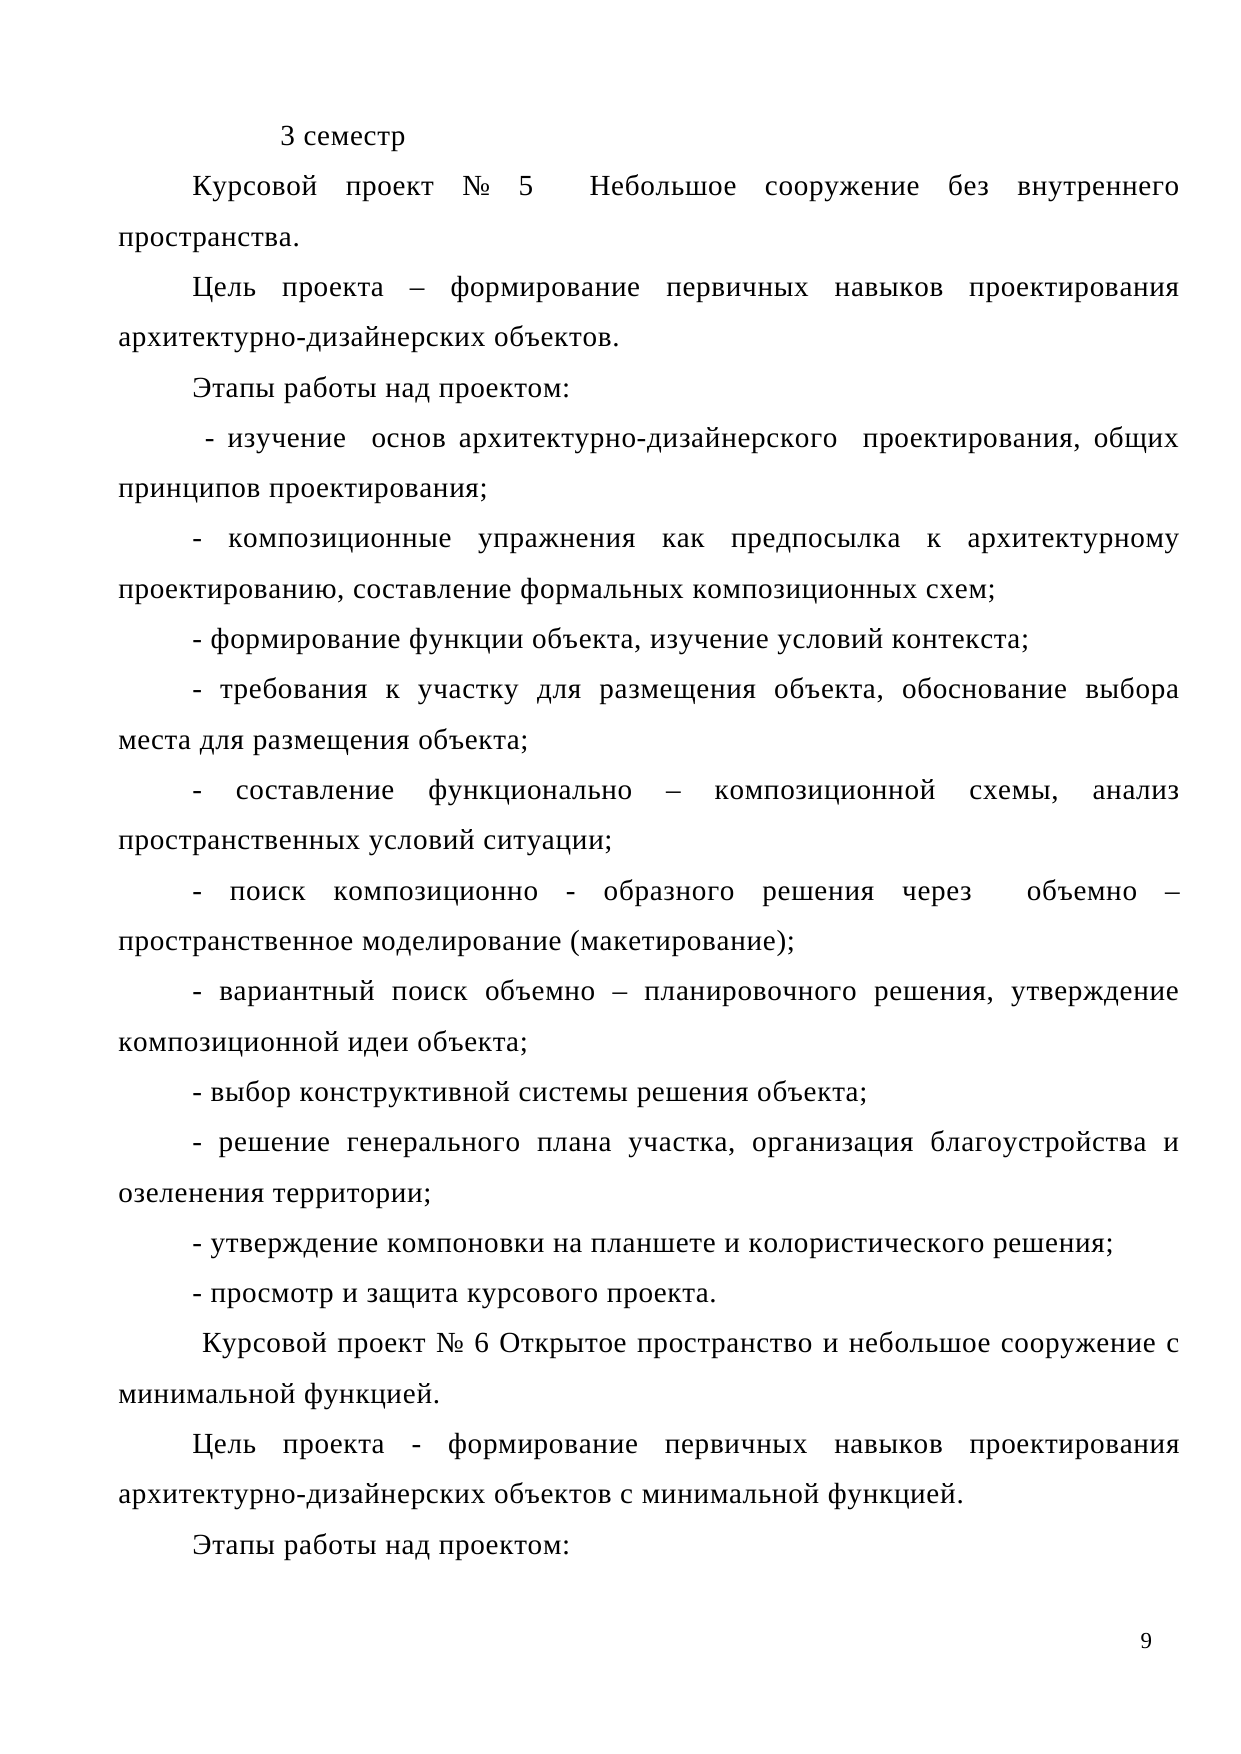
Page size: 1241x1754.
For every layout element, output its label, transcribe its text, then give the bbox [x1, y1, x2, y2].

text Этапы работы над проектом: [118, 1527, 1181, 1560]
text - вариантный поиск объемно – планировочного решения, утверждение композиционной идеи объекта; [118, 973, 1181, 1057]
text Цель проекта - формирование первичных навыков проектирования архитектурно-дизайнерских объектов с минимальной функцией. [118, 1426, 1181, 1510]
text Курсовой проект № 5 Небольшое сооружение без внутреннего пространства. [118, 168, 1181, 252]
text Этапы работы над проектом: [118, 370, 1181, 403]
text - композиционные упражнения как предпосылка к архитектурному проектированию, составление формальных композиционных схем; [118, 521, 1181, 604]
text - требования к участку для размещения объекта, обоснование выбора места для размещения объекта; [118, 672, 1181, 755]
text - утверждение компоновки на планшете и колористического решения; [118, 1225, 1181, 1258]
text - решение генерального плана участка, организация благоустройства и озеленения территории; [118, 1124, 1181, 1208]
text - выбор конструктивной системы решения объекта; [118, 1074, 1181, 1108]
text - составление функционально – композиционной схемы, анализ пространственных условий ситуации; [118, 772, 1181, 856]
text - формирование функции объекта, изучение условий контекста; [118, 621, 1181, 655]
text - изучение основ архитектурно-дизайнерского проектирования, общих принципов проектирования; [118, 420, 1181, 504]
text - просмотр и защита курсового проекта. [118, 1275, 1181, 1309]
text Курсовой проект № 6 Открытое пространство и небольшое сооружение с минимальной функцией. [118, 1326, 1181, 1409]
text 3 семестр [118, 118, 1181, 152]
text Цель проекта – формирование первичных навыков проектирования архитектурно-дизайнерских объектов. [118, 269, 1181, 353]
text - поиск композиционно - образного решения через объемно – пространственное моделирование (макетирование); [118, 873, 1181, 957]
